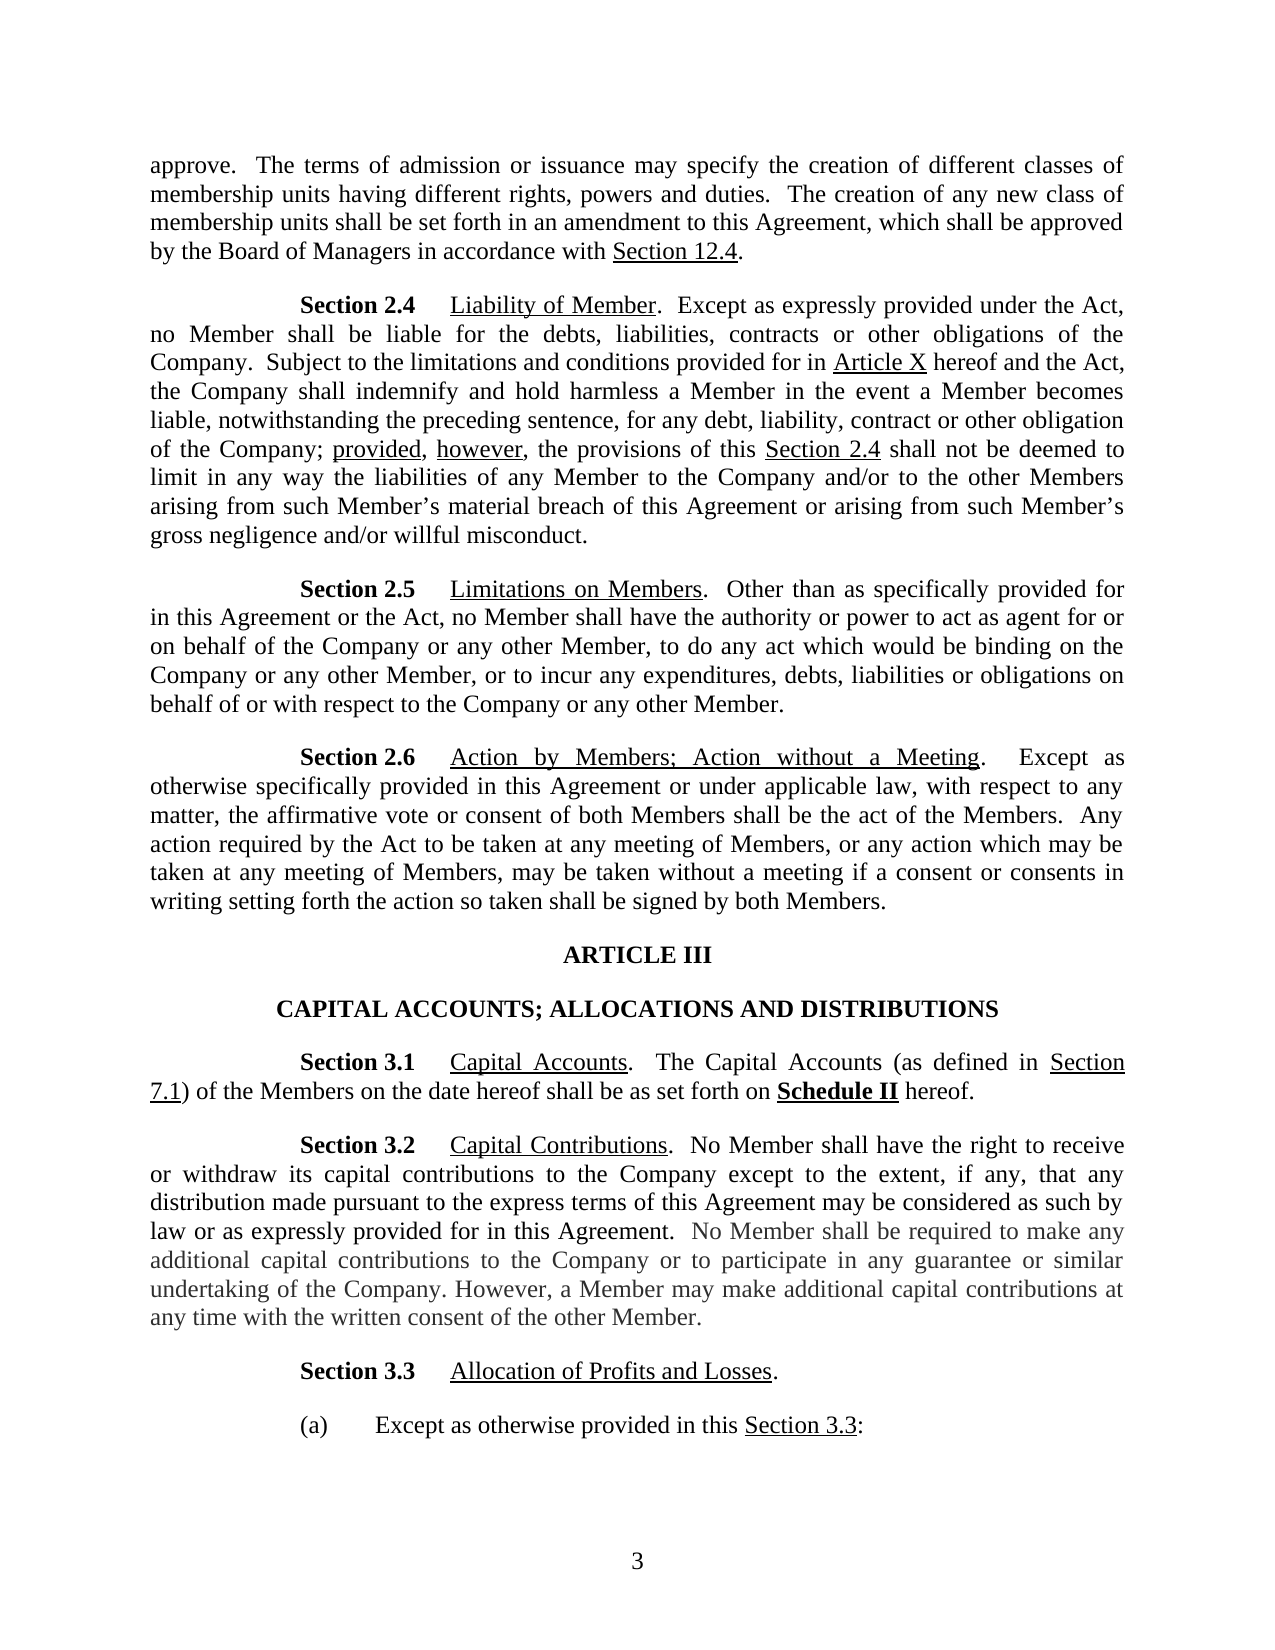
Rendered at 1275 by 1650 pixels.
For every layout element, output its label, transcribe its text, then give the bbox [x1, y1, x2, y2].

text (a) Except as otherwise provided in this Section 3.3: [150, 1410, 1125, 1439]
text Section 3.1 Capital Accounts. The Capital Accounts (as defined in Section 7.1) of the Members on the date hereof shall be as set forth on Schedule II hereof. [150, 1047, 1125, 1105]
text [150, 150, 1125, 265]
text Section 2.6 Action by Members; Action without a Meeting. Except as otherwise specifically provided in this Agreement or under applicable law, with respect to any matter, the affirmative vote or consent of both Members shall be the act of the Members. Any action required by the Act to be taken at any meeting of Members, or any action which may be taken at any meeting of Members, may be taken without a meeting if a consent or consents in writing setting forth the action so taken shall be signed by both Members. [150, 742, 1125, 915]
text Section 3.3 Allocation of Profits and Losses. [150, 1356, 1125, 1385]
text Section 3.2 Capital Contributions. No Member shall have the right to receive or withdraw its capital contributions to the Company except to the extent, if any, that any distribution made pursuant to the express terms of this Agreement may be considered as such by law or as expressly provided for in this Agreement. No Member shall be required to make any additional capital contributions to the Company or to participate in any guarantee or similar undertaking of the Company. However, a Member may make additional capital contributions at any time with the written consent of the other Member. [150, 1130, 1125, 1331]
text Section 2.5 Limitations on Members. Other than as specifically provided for in this Agreement or the Act, no Member shall have the authority or power to act as agent for or on behalf of the Company or any other Member, to do any act which would be binding on the Company or any other Member, or to incur any expenditures, debts, liabilities or obligations on behalf of or with respect to the Company or any other Member. [150, 574, 1125, 717]
text Section 2.4 Liability of Member. Except as expressly provided under the Act, no Member shall be liable for the debts, liabilities, contracts or other obligations of the Company. Subject to the limitations and conditions provided for in Article X hereof and the Act, the Company shall indemnify and hold harmless a Member in the event a Member becomes liable, notwithstanding the preceding sentence, for any debt, liability, contract or other obligation of the Company; provided, however, the provisions of this Section 2.4 shall not be deemed to limit in any way the liabilities of any Member to the Company and/or to the other Members arising from such Member’s material breach of this Agreement or arising from such Member’s gross negligence and/or willful misconduct. [150, 290, 1125, 549]
text CAPITAL ACCOUNTS; ALLOCATIONS AND DISTRIBUTIONS [150, 994, 1125, 1022]
text ARTICLE III [150, 940, 1125, 969]
